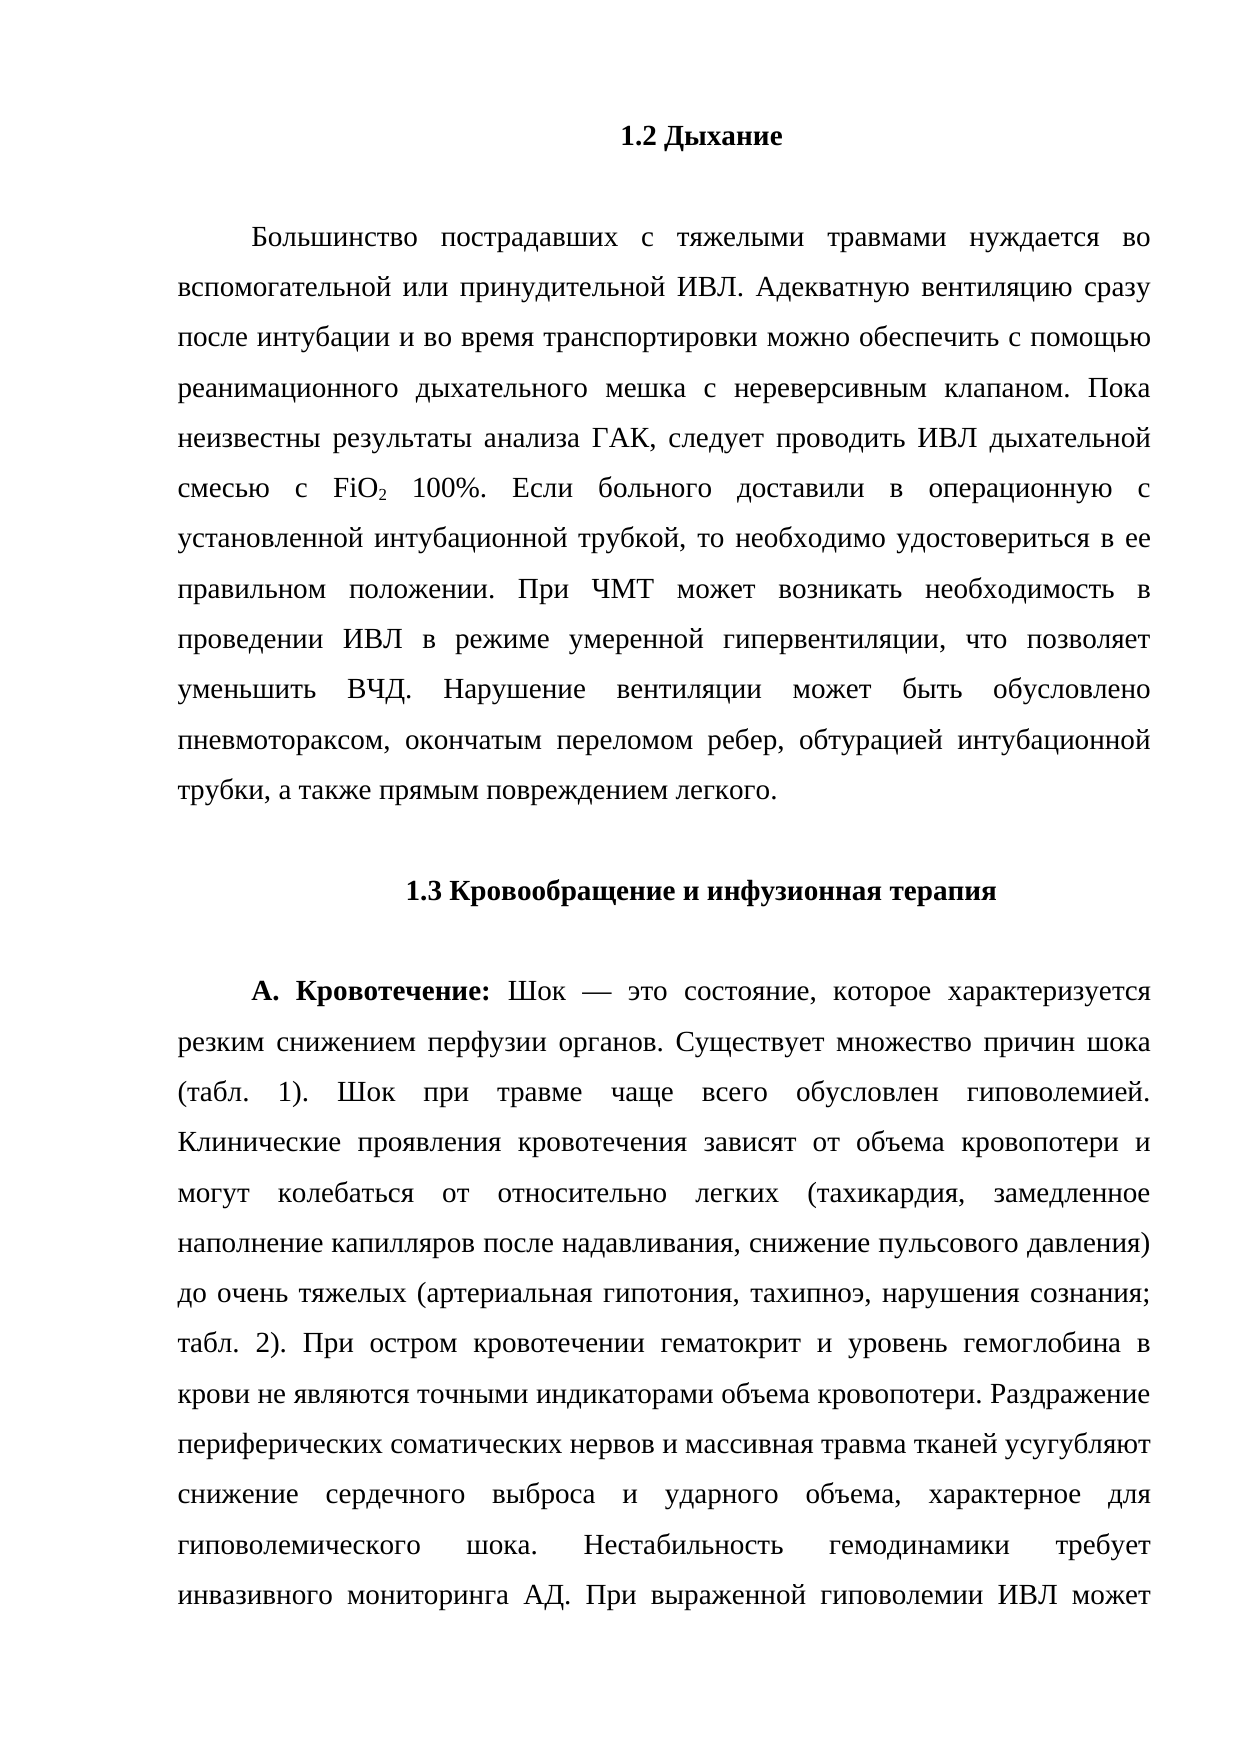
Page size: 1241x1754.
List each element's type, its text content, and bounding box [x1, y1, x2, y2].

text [177, 973, 1152, 1611]
text 1.3 Кровообращение и инфузионная терапия [177, 873, 1152, 906]
text Большинство пострадавших с тяжелыми травмами нуждается во вспомогательной или принудительной ИВЛ. Адекватную вентиляцию сразу после интубации и во время транспортировки можно обеспечить с помощью реанимационного дыхательного мешка с нереверсивным клапаном. Пока неизвестны результаты анализа ГАК, следует проводить ИВЛ дыхательной смесью с FiO2 100%. Если больного доставили в операционную с установленной интубационной трубкой, то необходимо удостовериться в ее правильном положении. При ЧМТ может возникать необходимость в проведении ИВЛ в режиме умеренной гипервентиляции, что позволяет уменьшить ВЧД. Нарушение вентиляции может быть обусловлено пневмотораксом, окончатым переломом ребер, обтурацией интубационной трубки, а также прямым повреждением легкого. [177, 219, 1152, 806]
text 1.2 Дыхание [177, 118, 1152, 152]
